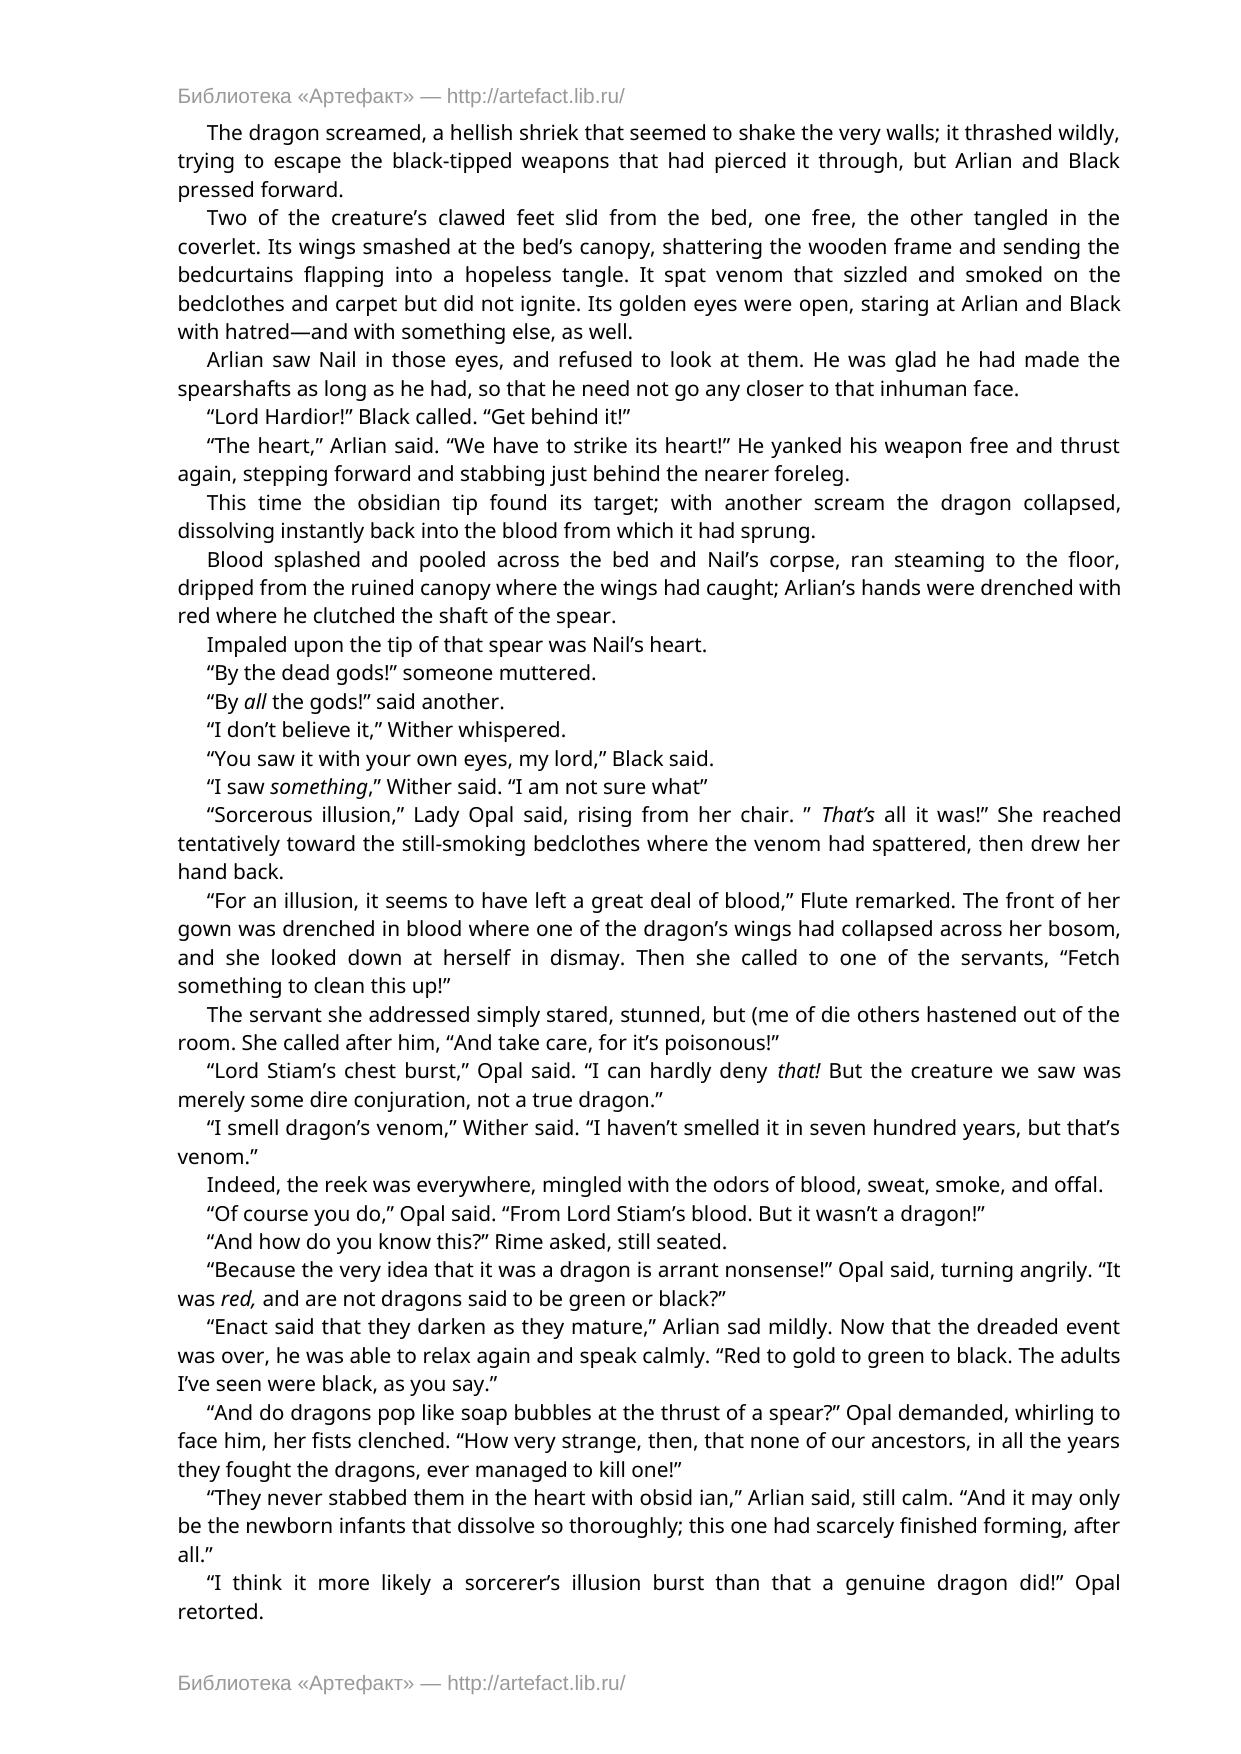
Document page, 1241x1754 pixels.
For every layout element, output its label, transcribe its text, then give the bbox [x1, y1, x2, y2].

text “I don’t believe it,” Wither whispered. [177, 715, 1122, 744]
text Blood splashed and pooled across the bed and Nail’s corpse, ran steaming to the floor, dripped from the ruined canopy where the wings had caught; Arlian’s hands were drenched with red where he clutched the shaft of the spear. [177, 545, 1122, 630]
text “And do dragons pop like soap bubbles at the thrust of a spear?” Opal demanded, whirling to face him, her fists clenched. “How very strange, then, that none of our ancestors, in all the years they fought the dragons, ever managed to kill one!” [177, 1398, 1122, 1483]
text “For an illusion, it seems to have left a great deal of blood,” Flute remarked. The front of her gown was drenched in blood where one of the dragon’s wings had collapsed across her bosom, and she looked down at herself in dismay. Then she called to one of the servants, “Fetch something to clean this up!” [177, 886, 1122, 1000]
text Two of the creature’s clawed feet slid from the bed, one free, the other tangled in the coverlet. Its wings smashed at the bed’s canopy, shattering the wooden frame and sending the bedcurtains flapping into a hopeless tangle. It spat venom that sizzled and smoked on the bedclothes and carpet but did not ignite. Its golden eyes were open, staring at Arlian and Black with hatred—and with something else, as well. [177, 203, 1122, 346]
text “They never stabbed them in the heart with obsid ian,” Arlian said, still calm. “And it may only be the newborn infants that dissolve so thoroughly; this one had scarcely finished forming, after all.” [177, 1483, 1122, 1568]
text Arlian saw Nail in those eyes, and refused to look at them. He was glad he had made the spearshafts as long as he had, so that he need not go any closer to that inhuman face. [177, 346, 1122, 402]
text “Lord Stiam’s chest burst,” Opal said. “I can hardly deny that! But the creature we saw was merely some dire conjuration, not a true dragon.” [177, 1057, 1122, 1113]
text “You saw it with your own eyes, my lord,” Black said. [177, 744, 1122, 772]
text “Lord Hardior!” Black called. “Get behind it!” [177, 402, 1122, 431]
text “I saw something,” Wither said. “I am not sure what” [177, 772, 1122, 801]
text “Because the very idea that it was a dragon is arrant nonsense!” Opal said, turning angrily. “It was red, and are not dragons said to be green or black?” [177, 1256, 1122, 1312]
text This time the obsidian tip found its target; with another scream the dragon collapsed, dissolving instantly back into the blood from which it had sprung. [177, 488, 1122, 545]
text The servant she addressed simply stared, stunned, but (me of die others hastened out of the room. She called after him, “And take care, for it’s poisonous!” [177, 1000, 1122, 1057]
text Impaled upon the tip of that spear was Nail’s heart. [177, 630, 1122, 658]
text The dragon screamed, a hellish shriek that seemed to shake the very walls; it thrashed wildly, trying to escape the black-tipped weapons that had pierced it through, but Arlian and Black pressed forward. [177, 118, 1122, 203]
text “I think it more likely a sorcerer’s illusion burst than that a genuine dragon did!” Opal retorted. [177, 1568, 1122, 1625]
text “By the dead gods!” someone muttered. [177, 658, 1122, 687]
text “Of course you do,” Opal said. “From Lord Stiam’s blood. But it wasn’t a dragon!” [177, 1199, 1122, 1227]
text “By all the gods!” said another. [177, 687, 1122, 715]
text “Sorcerous illusion,” Lady Opal said, rising from her chair. ” That’s all it was!” She reached tentatively toward the still-smoking bedclothes where the venom had spattered, then drew her hand back. [177, 801, 1122, 886]
text “Enact said that they darken as they mature,” Arlian sad mildly. Now that the dreaded event was over, he was able to relax again and speak calmly. “Red to gold to green to black. The adults I’ve seen were black, as you say.” [177, 1312, 1122, 1398]
text “And how do you know this?” Rime asked, still seated. [177, 1227, 1122, 1256]
text “I smell dragon’s venom,” Wither said. “I haven’t smelled it in seven hundred years, but that’s venom.” [177, 1113, 1122, 1170]
text Indeed, the reek was everywhere, mingled with the odors of blood, sweat, smoke, and offal. [177, 1170, 1122, 1199]
text “The heart,” Arlian said. “We have to strike its heart!” He yanked his weapon free and thrust again, stepping forward and stabbing just behind the nearer foreleg. [177, 431, 1122, 488]
